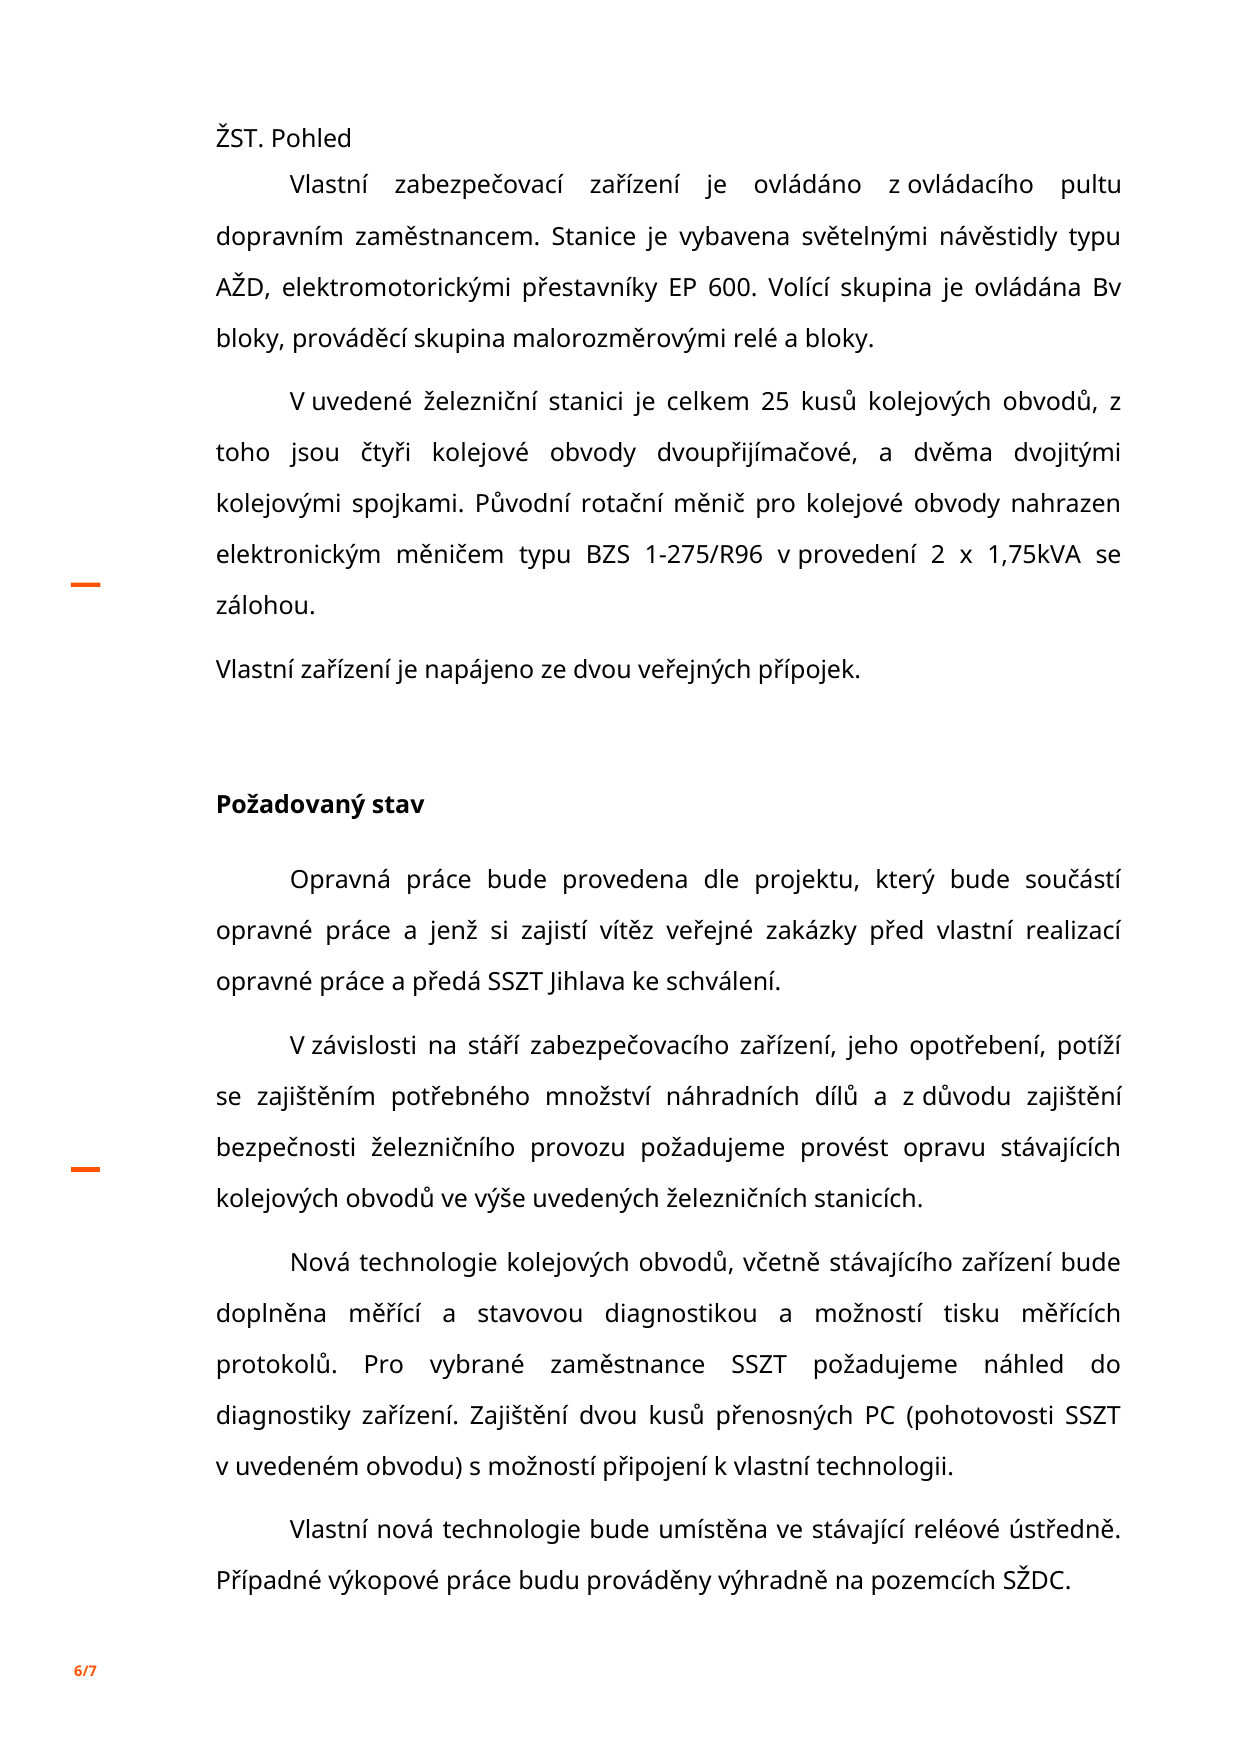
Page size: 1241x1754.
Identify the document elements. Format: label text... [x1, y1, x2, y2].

text Vlastní zabezpečovací zařízení je ovládáno z ovládacího pultu dopravním zaměstnancem. Stanice je vybavena světelnými návěstidly typu AŽD, elektromotorickými přestavníky EP 600. Volící skupina je ovládána Bv bloky, prováděcí skupina malorozměrovými relé a bloky. [216, 167, 1122, 354]
text Vlastní zařízení je napájeno ze dvou veřejných přípojek. [216, 652, 1122, 686]
text ŽST. Pohled [216, 121, 1122, 155]
text Opravná práce bude provedena dle projektu, který bude součástí opravné práce a jenž si zajistí vítěz veřejné zakázky před vlastní realizací opravné práce a předá SSZT Jihlava ke schválení. [216, 862, 1122, 998]
text Nová technologie kolejových obvodů, včetně stávajícího zařízení bude doplněna měřící a stavovou diagnostikou a možností tisku měřících protokolů. Pro vybrané zaměstnance SSZT požadujeme náhled do diagnostiky zařízení. Zajištění dvou kusů přenosných PC (pohotovosti SSZT v uvedeném obvodu) s možností připojení k vlastní technologii. [216, 1244, 1122, 1482]
text Vlastní nová technologie bude umístěna ve stávající reléové ústředně. Případné výkopové práce budu prováděny výhradně na pozemcích SŽDC. [216, 1512, 1122, 1597]
text V závislosti na stáří zabezpečovacího zařízení, jeho opotřebení, potíží se zajištěním potřebného množství náhradních dílů a z důvodu zajištění bezpečnosti železničního provozu požadujeme provést opravu stávajících kolejových obvodů ve výše uvedených železničních stanicích. [216, 1028, 1122, 1215]
text V uvedené železniční stanici je celkem 25 kusů kolejových obvodů, z toho jsou čtyři kolejové obvody dvoupřijímačové, a dvěma dvojitými kolejovými spojkami. Původní rotační měnič pro kolejové obvody nahrazen elektronickým měničem typu BZS 1-275/R96 v provedení 2 x 1,75kVA se zálohou. [216, 384, 1122, 622]
text Požadovaný stav [216, 787, 1122, 821]
